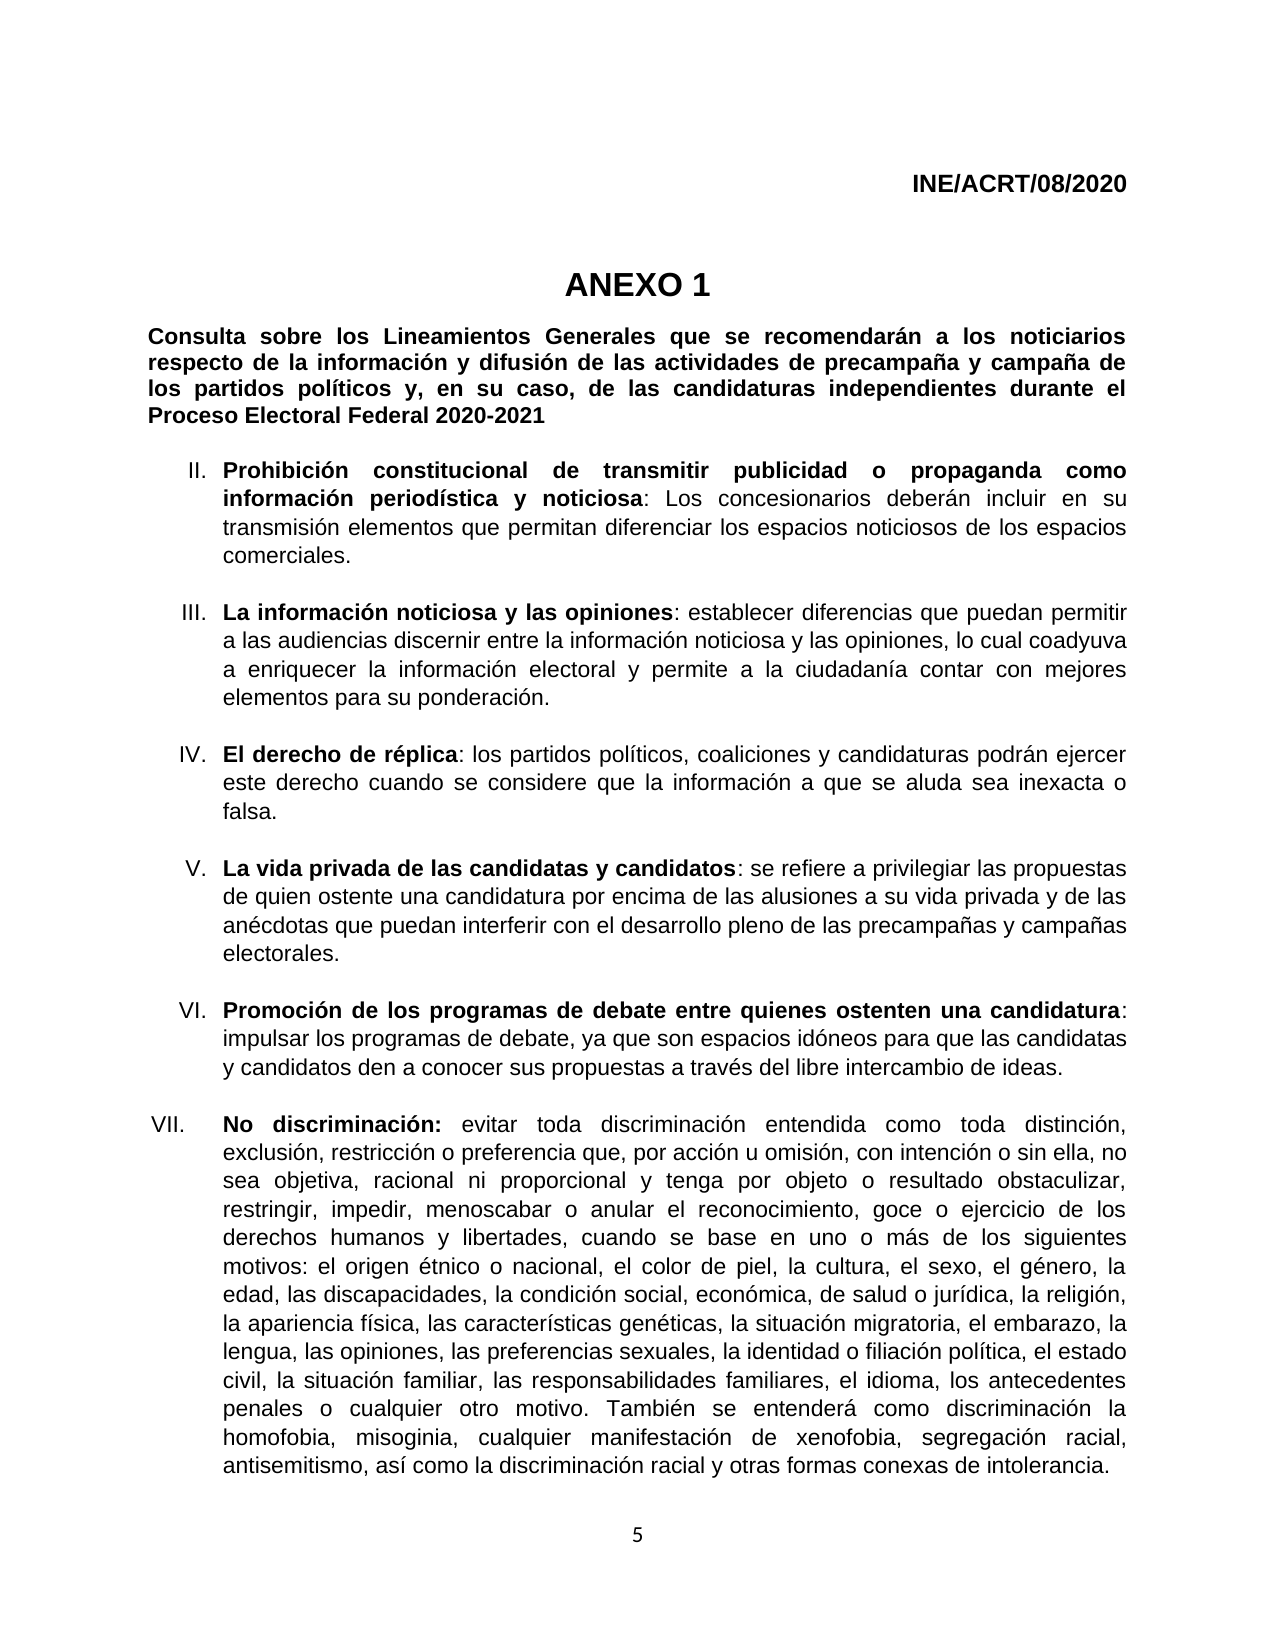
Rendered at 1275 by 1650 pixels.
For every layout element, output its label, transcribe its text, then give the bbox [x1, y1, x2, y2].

list El derecho de réplica: los partidos políticos, coaliciones y candidaturas podrán ejercer este derecho cuando se considere que la información a que se aluda sea inexacta o falsa. [207, 741, 1127, 824]
list No discriminación: evitar toda discriminación entendida como toda distinción, exclusión, restricción o preferencia que, por acción u omisión, con intención o sin ella, no sea objetiva, racional ni proporcional y tenga por objeto o resultado obstaculizar, restringir, impedir, menoscabar o anular el reconocimiento, goce o ejercicio de los derechos humanos y libertades, cuando se base en uno o más de los siguientes motivos: el origen étnico o nacional, el color de piel, la cultura, el sexo, el género, la edad, las discapacidades, la condición social, económica, de salud o jurídica, la religión, la apariencia física, las características genéticas, la situación migratoria, el embarazo, la lengua, las opiniones, las preferencias sexuales, la identidad o filiación política, el estado civil, la situación familiar, las responsabilidades familiares, el idioma, los antecedentes penales o cualquier otro motivo. También se entenderá como discriminación la homofobia, misoginia, cualquier manifestación de xenofobia, segregación racial, antisemitismo, así como la discriminación racial y otras formas conexas de intolerancia. [185, 1111, 1127, 1478]
list Prohibición constitucional de transmitir publicidad o propaganda como información periodística y noticiosa: Los concesionarios deberán incluir en su transmisión elementos que permitan diferenciar los espacios noticiosos de los espacios comerciales. [207, 457, 1127, 568]
list La vida privada de las candidatas y candidatos: se refiere a privilegiar las propuestas de quien ostente una candidatura por encima de las alusiones a su vida privada y de las anécdotas que puedan interferir con el desarrollo pleno de las precampañas y campañas electorales. [207, 855, 1127, 966]
list Promoción de los programas de debate entre quienes ostenten una candidatura: impulsar los programas de debate, ya que son espacios idóneos para que las candidatas y candidatos den a conocer sus propuestas a través del libre intercambio de ideas. [207, 997, 1127, 1080]
list La información noticiosa y las opiniones: establecer diferencias que puedan permitir a las audiencias discernir entre la información noticiosa y las opiniones, lo cual coadyuva a enriquecer la información electoral y permite a la ciudadanía contar con mejores elementos para su ponderación. [207, 599, 1127, 710]
